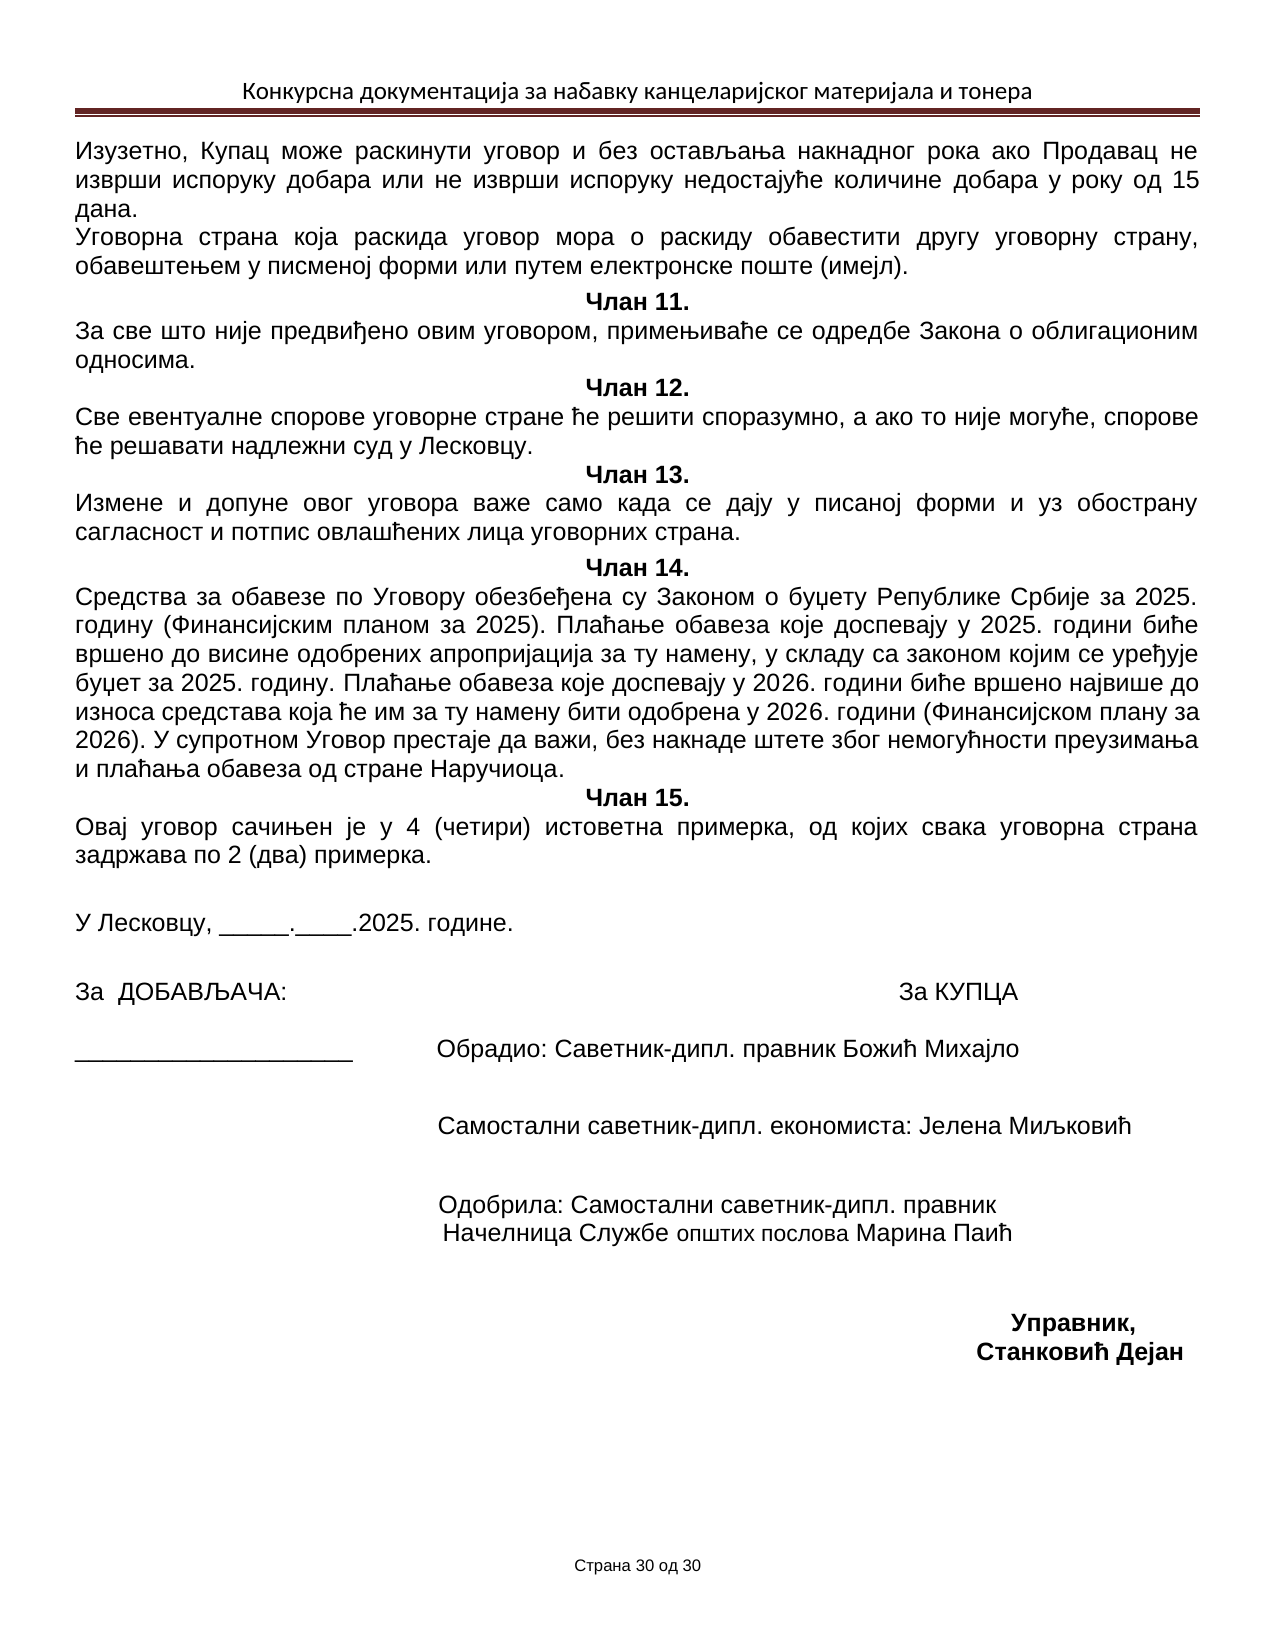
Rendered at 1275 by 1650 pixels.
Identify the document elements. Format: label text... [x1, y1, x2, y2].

text Члан 15. [75, 783, 1200, 812]
text Члан 11. [75, 287, 1200, 316]
text Начелница Службе општих послова Марина Паић [75, 1218, 1200, 1247]
text За све што није предвиђено овим уговором, примењиваће се одредбе Закона о облигационим односима. [75, 316, 1200, 373]
text Члан 12. [75, 373, 1200, 402]
text У Лесковцу, _____.____.2025. године. [75, 908, 1200, 936]
text За ДОБАВЉАЧА: За КУПЦА [75, 977, 1200, 1006]
text Одобрила: Самостални саветник-дипл. правник [75, 1190, 1200, 1218]
text Уговорна страна која раскида уговор мора о раскиду обавестити другу уговорну страну, обавештењем у писменој форми или путем електронске поште (имејл). [75, 222, 1200, 280]
text Овај уговор сачињен је у 4 (четири) истоветна примерка, од којих свака уговорна страна задржава по 2 (два) примерка. [75, 812, 1200, 869]
text Изузетно, Купац може раскинути уговор и без остављања накнадног рока ако Продавац не изврши испоруку добара или не изврши испоруку недостајуће количине добара у року од 15 дана. [75, 136, 1200, 222]
text Управник, [75, 1308, 1200, 1337]
text Самостални саветник-дипл. економиста: Јелена Миљковић [37, 1111, 1200, 1139]
text ____________________ Обрадио: Саветник-дипл. правник Божић Михајло [75, 1034, 1200, 1063]
text Све евентуалне спорове уговорне стране ће решити споразумно, а ако то није могуће, спорове ће решавати надлежни суд у Лесковцу. [75, 402, 1200, 459]
text Измене и допуне овог уговора важе само када се дају у писаној форми и уз обострану сагласност и потпис овлашћених лица уговорних страна. [75, 488, 1200, 546]
text Средства за обавезе по Уговору обезбеђена су Законом о буџету Републике Србије за 2025. годину (Финансијским планом за 2025). Плаћање обавеза које доспевају у 2025. години биће вршено до висине одобрених апропријација за ту намену, у складу са законом којим се уређује буџет за 2025. годину. Плаћање обавеза које доспевају у 2026. години биће вршено највише до износа средстава која ће им за ту намену бити одобрена у 2026. години (Финансијском плану за 2026). У супротном Уговор престаје да важи, без накнаде штете због немогућности преузимања и плаћања обавеза од стране Наручиоца. [75, 582, 1200, 783]
text Станковић Дејан [75, 1337, 1200, 1366]
text Члан 13. [75, 459, 1200, 488]
text Члан 14. [75, 553, 1200, 582]
